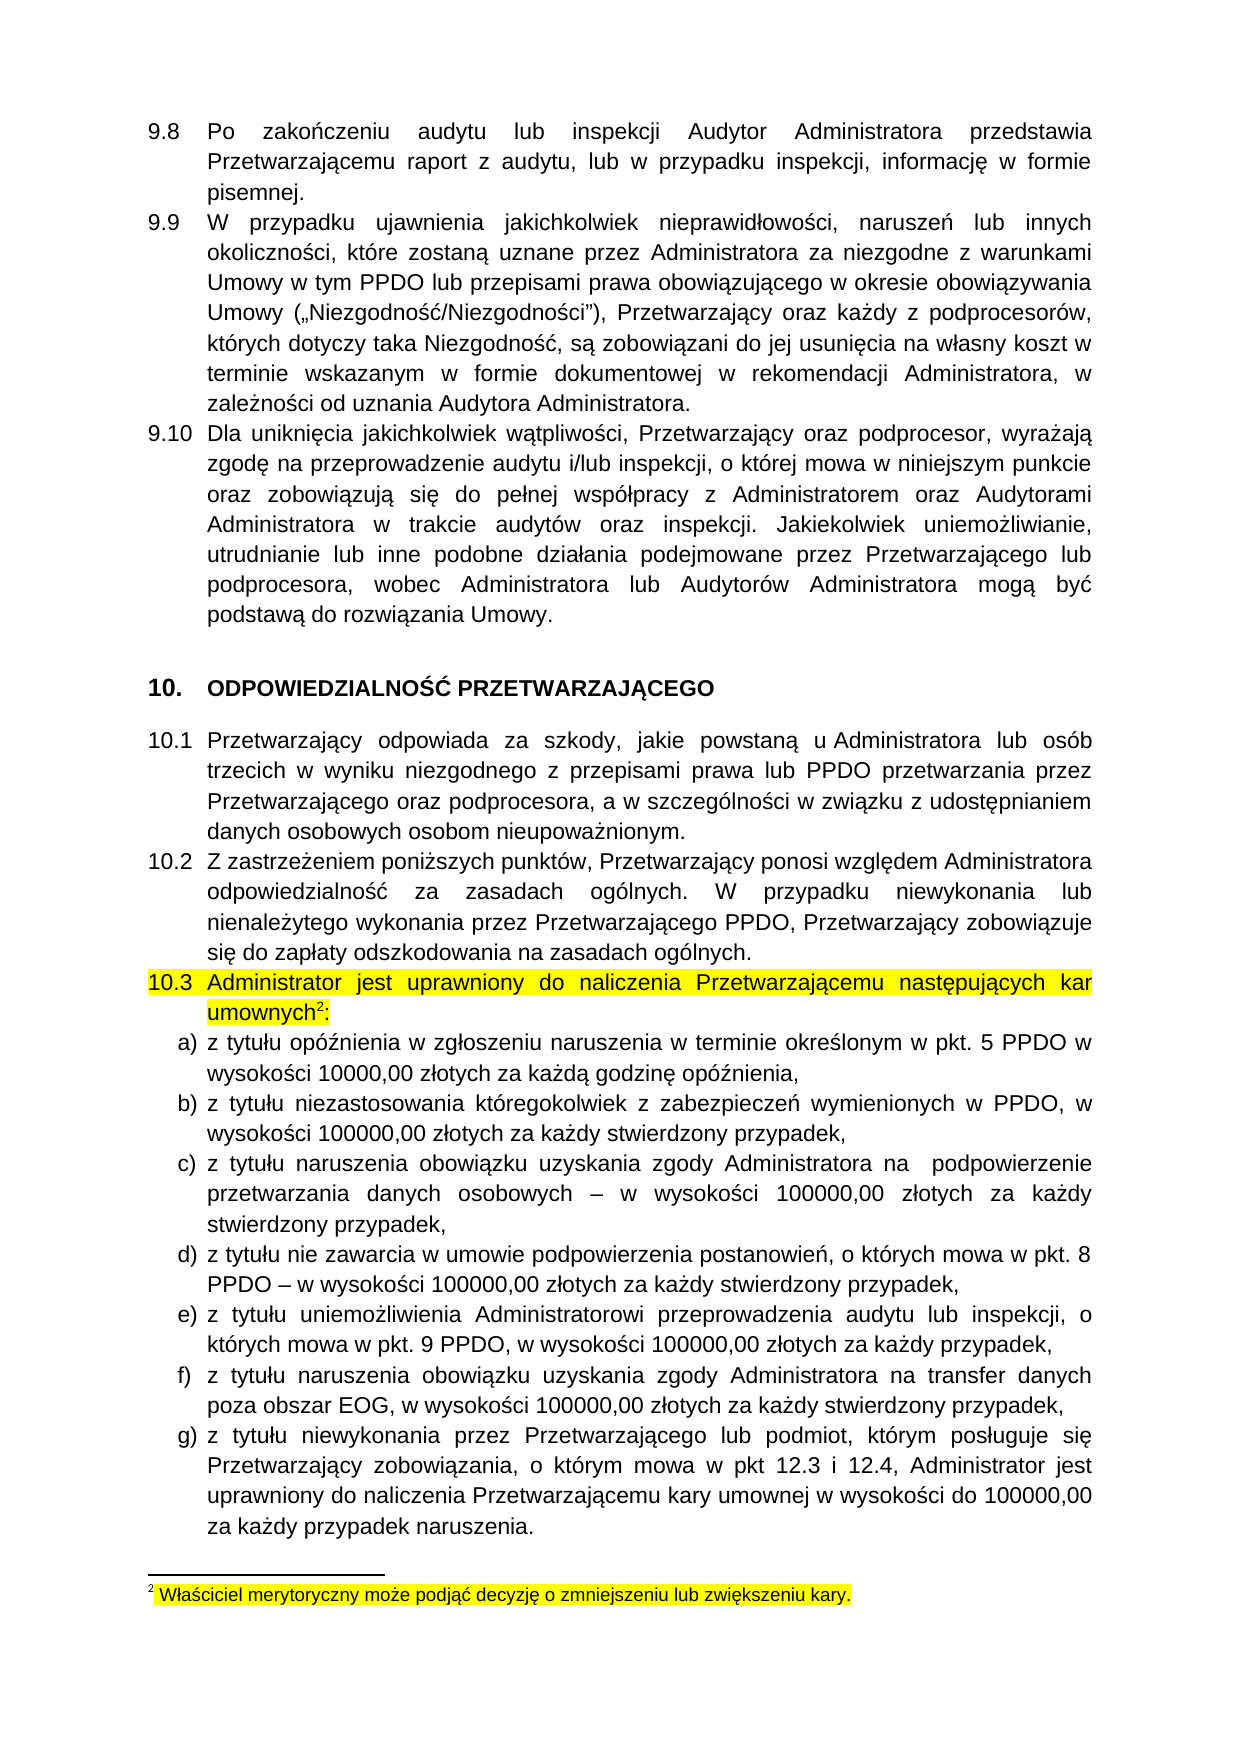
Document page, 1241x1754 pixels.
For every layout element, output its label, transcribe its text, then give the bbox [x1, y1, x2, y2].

list z tytułu naruszenia obowiązku uzyskania zgody Administratora na transfer danych poza obszar EOG, w wysokości 100000,00 złotych za każdy stwierdzony przypadek, [177, 1362, 1092, 1418]
list Z zastrzeżeniem poniższych punktów, Przetwarzający ponosi względem Administratora odpowiedzialność za zasadach ogólnych. W przypadku niewykonania lub nienależytego wykonania przez Przetwarzającego PPDO, Przetwarzający zobowiązuje się do zapłaty odszkodowania na zasadach ogólnych. [148, 848, 1092, 965]
list z tytułu niezastosowania któregokolwiek z zabezpieczeń wymienionych w PPDO, w wysokości 100000,00 złotych za każdy stwierdzony przypadek, [177, 1090, 1092, 1146]
list z tytułu naruszenia obowiązku uzyskania zgody Administratora na podpowierzenie przetwarzania danych osobowych – w wysokości 100000,00 złotych za każdy stwierdzony przypadek, [177, 1150, 1092, 1237]
list W przypadku ujawnienia jakichkolwiek nieprawidłowości, naruszeń lub innych okoliczności, które zostaną uznane przez Administratora za niezgodne z warunkami Umowy w tym PPDO lub przepisami prawa obowiązującego w okresie obowiązywania Umowy („Niezgodność/Niezgodności”), Przetwarzający oraz każdy z podprocesorów, których dotyczy taka Niezgodność, są zobowiązani do jej usunięcia na własny koszt w terminie wskazanym w formie dokumentowej w rekomendacji Administratora, w zależności od uznania Audytora Administratora. [148, 209, 1092, 416]
list z tytułu uniemożliwienia Administratorowi przeprowadzenia audytu lub inspekcji, o których mowa w pkt. 9 PPDO, w wysokości 100000,00 złotych za każdy przypadek, [177, 1301, 1092, 1358]
list z tytułu niewykonania przez Przetwarzającego lub podmiot, którym posługuje się Przetwarzający zobowiązania, o którym mowa w pkt 12.3 i 12.4, Administrator jest uprawniony do naliczenia Przetwarzającemu kary umownej w wysokości do 100000,00 za każdy przypadek naruszenia. [177, 1422, 1092, 1539]
list Administrator jest uprawniony do naliczenia Przetwarzającemu następujących kar umownych: [148, 995, 1092, 1025]
list Po zakończeniu audytu lub inspekcji Audytor Administratora przedstawia Przetwarzającemu raport z audytu, lub w przypadku inspekcji, informację w formie pisemnej. [148, 118, 1092, 205]
list z tytułu nie zawarcia w umowie podpowierzenia postanowień, o których mowa w pkt. 8 PPDO – w wysokości 100000,00 złotych za każdy stwierdzony przypadek, [177, 1241, 1092, 1297]
list z tytułu opóźnienia w zgłoszeniu naruszenia w terminie określonym w pkt. 5 PPDO w wysokości 10000,00 złotych za każdą godzinę opóźnienia, [177, 1029, 1092, 1086]
list Dla uniknięcia jakichkolwiek wątpliwości, Przetwarzający oraz podprocesor, wyrażają zgodę na przeprowadzenie audytu i/lub inspekcji, o której mowa w niniejszym punkcie oraz zobowiązują się do pełnej współpracy z Administratorem oraz Audytorami Administratora w trakcie audytów oraz inspekcji. Jakiekolwiek uniemożliwianie, utrudnianie lub inne podobne działania podejmowane przez Przetwarzającego lub podprocesora, wobec Administratora lub Audytorów Administratora mogą być podstawą do rozwiązania Umowy. [148, 420, 1092, 628]
text ODPOWIEDZIALNOŚĆ PRZETWARZAJĄCEGO [148, 673, 1092, 702]
list Przetwarzający odpowiada za szkody, jakie powstaną u Administratora lub osób trzecich w wyniku niezgodnego z przepisami prawa lub PPDO przetwarzania przez Przetwarzającego oraz podprocesora, a w szczególności w związku z udostępnianiem danych osobowych osobom nieupoważnionym. [148, 727, 1092, 844]
